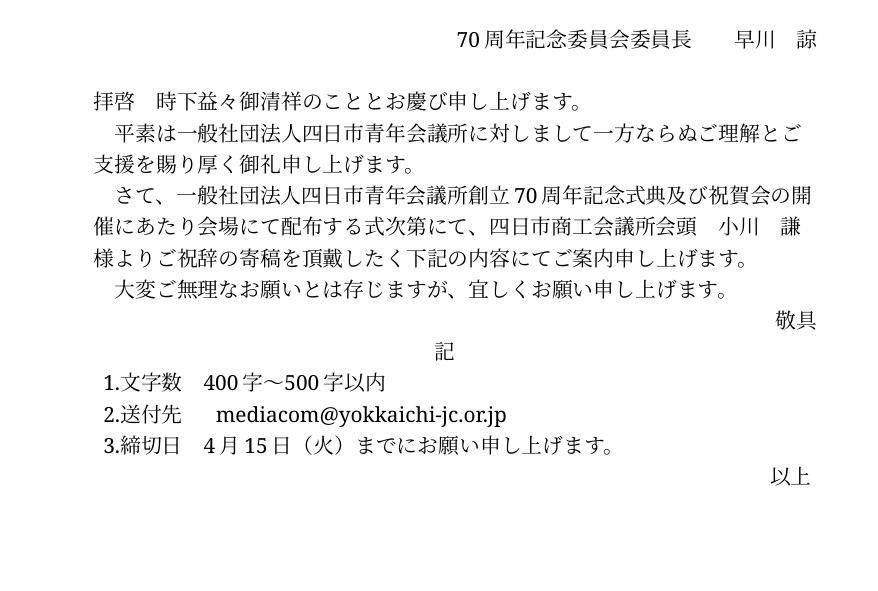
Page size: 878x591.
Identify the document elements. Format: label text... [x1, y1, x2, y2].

text 平素は一般社団法人四日市青年会議所に対しまして一方ならぬご理解とご支援を賜り厚く御礼申し上げます。 [93, 116, 817, 179]
text さて、一般社団法人四日市青年会議所創立70周年記念式典及び祝賀会の開催にあたり会場にて配布する式次第にて、四日市商工会議所会頭 小川 謙様よりご祝辞の寄稿を頂戴したく下記の内容にてご案内申し上げます。 [93, 179, 818, 273]
text 1.文字数 400字～500字以内 [20, 366, 869, 398]
text 3.締切日 4月15日（火）までにお願い申し上げます。 [20, 429, 869, 460]
text 以上 [20, 460, 869, 491]
text 拝啓 時下益々御清祥のこととお慶び申し上げます。 [93, 85, 817, 116]
subtitle 記 [20, 335, 869, 366]
text 敬具 [20, 304, 817, 335]
text 2.送付先 mediacom@yokkaichi-jc.or.jp [20, 398, 869, 429]
text 大変ご無理なお願いとは存じますが、宜しくお願い申し上げます。 [93, 273, 743, 304]
text 70周年記念委員会委員長 早川 諒 [20, 23, 817, 54]
